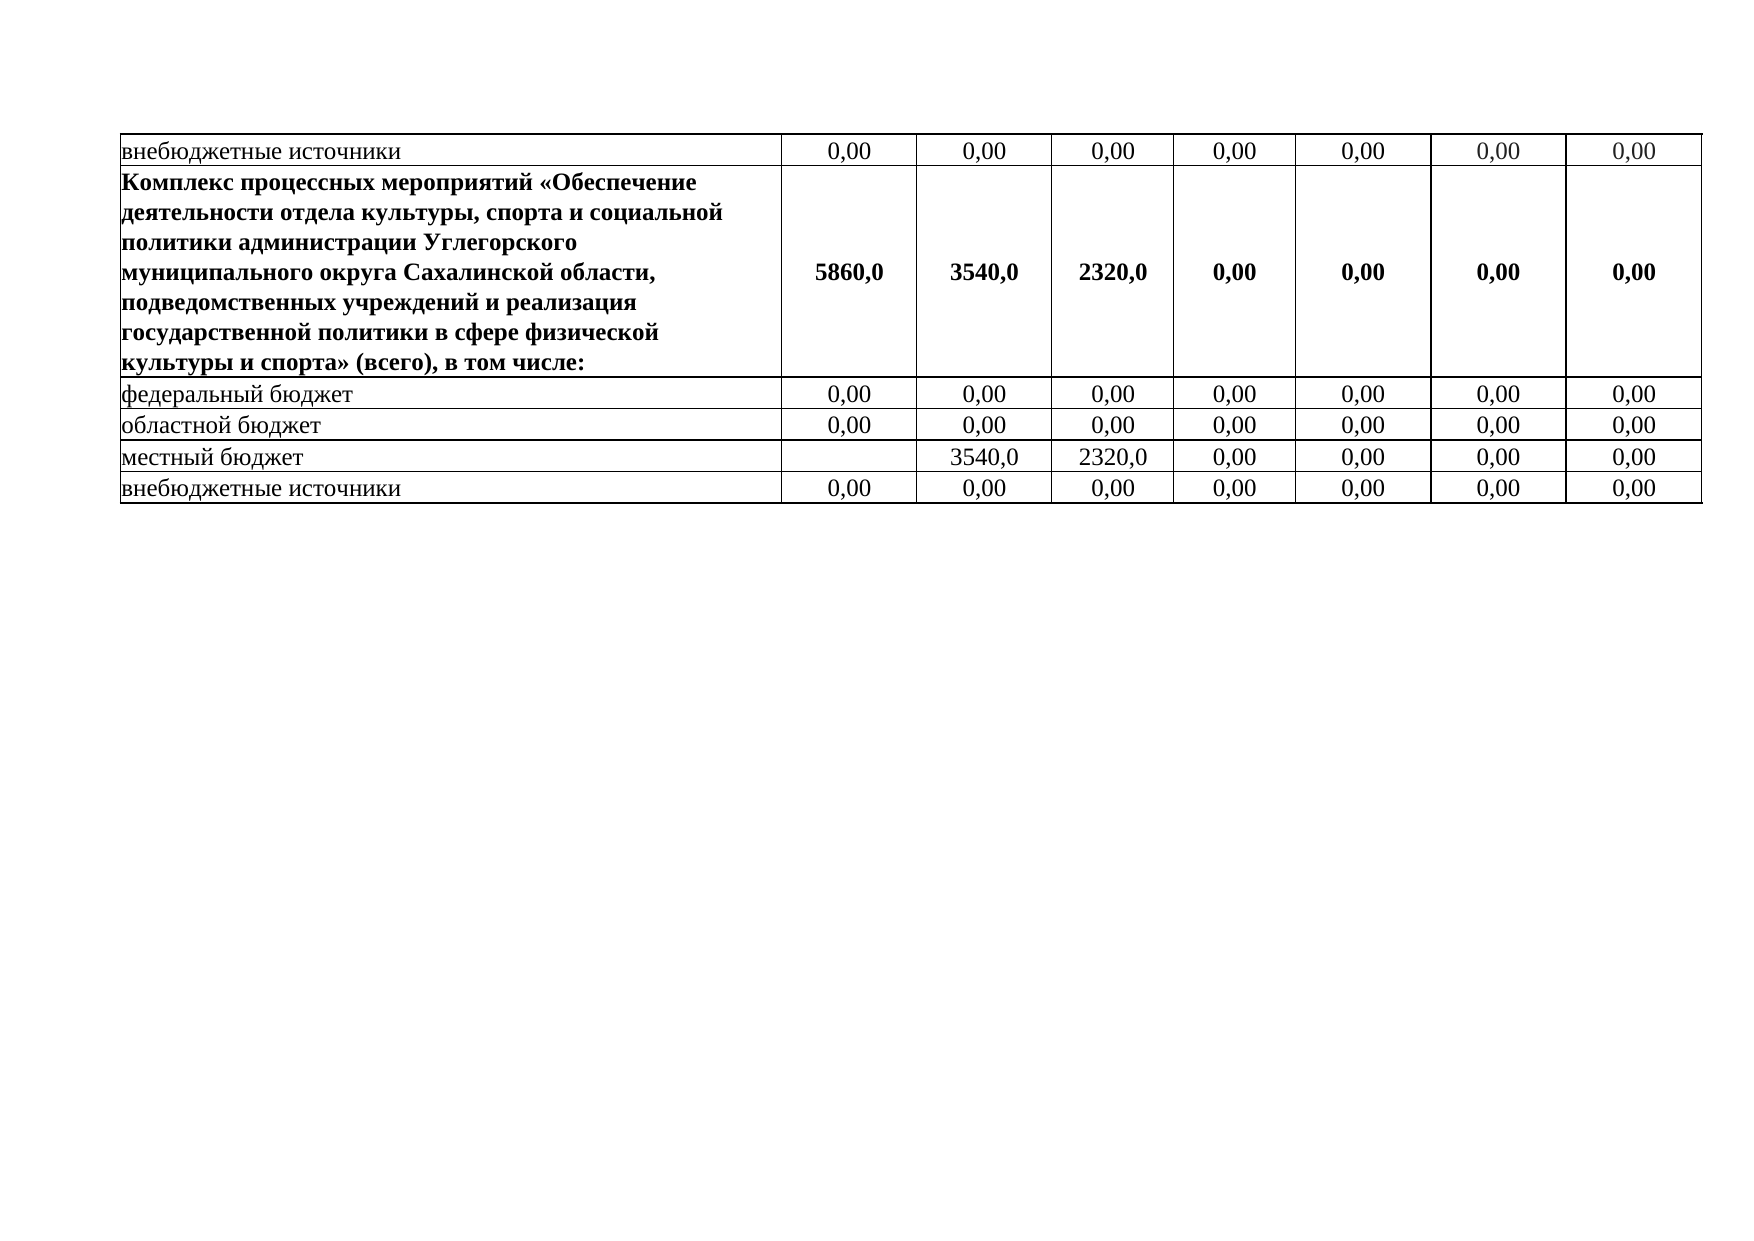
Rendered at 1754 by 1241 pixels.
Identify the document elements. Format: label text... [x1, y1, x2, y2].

table_cell 0,00 [1174, 472, 1295, 502]
table_cell 2320,0 [1052, 441, 1173, 471]
table_cell 0,00 [1052, 409, 1173, 439]
table_cell 0,00 [1296, 409, 1430, 439]
table_cell 0,00 [917, 135, 1051, 164]
table_cell 0,00 [1432, 135, 1565, 164]
table_cell 0,00 [782, 409, 916, 439]
table_cell 0,00 [1296, 166, 1430, 376]
table_cell областной бюджет [121, 409, 781, 439]
table_cell 0,00 [1567, 135, 1701, 164]
table_cell федеральный бюджет [121, 378, 781, 408]
table_cell 0,00 [917, 378, 1051, 408]
table_cell 0,00 [917, 409, 1051, 439]
table_cell 0,00 [1567, 441, 1701, 471]
table_cell 0,00 [1432, 166, 1565, 376]
table_cell 0,00 [1174, 441, 1295, 471]
table_cell 0,00 [782, 472, 916, 502]
table_cell 0,00 [1567, 409, 1701, 439]
table_cell 2320,0 [1052, 166, 1173, 376]
table_cell 0,00 [1296, 441, 1430, 471]
table_cell Комплекс процессных мероприятий «Обеспечение деятельности отдела культуры, спорта и социальной политики администрации Углегорского муниципального округа Сахалинской области, подведомственных учреждений и реализация государственной политики в сфере физической культуры и спорта» (всего), в том числе: [121, 166, 781, 376]
table_cell 0,00 [1174, 409, 1295, 439]
table_cell 0,00 [1432, 441, 1565, 471]
table_cell 0,00 [1296, 472, 1430, 502]
table_cell 0,00 [1052, 472, 1173, 502]
table_cell внебюджетные источники [121, 135, 781, 164]
table_cell 0,00 [1174, 378, 1295, 408]
table_cell местный бюджет [121, 441, 781, 471]
table_cell 0,00 [1052, 378, 1173, 408]
table_cell 0,00 [1567, 472, 1701, 502]
table_cell 0,00 [1174, 166, 1295, 376]
table_cell 0,00 [782, 378, 916, 408]
table_cell [782, 441, 916, 471]
table_cell 0,00 [1432, 378, 1565, 408]
table_cell 0,00 [1432, 409, 1565, 439]
table_cell 0,00 [917, 472, 1051, 502]
table_cell 0,00 [1174, 135, 1295, 164]
table_cell 0,00 [782, 135, 916, 164]
table_cell внебюджетные источники [121, 472, 781, 502]
table_cell 0,00 [1567, 378, 1701, 408]
table_cell 0,00 [1052, 135, 1173, 164]
table_cell 0,00 [1432, 472, 1565, 502]
table_cell 5860,0 [782, 166, 916, 376]
table_cell 3540,0 [917, 441, 1051, 471]
table_cell 3540,0 [917, 166, 1051, 376]
table_cell 0,00 [1296, 135, 1430, 164]
table_cell 0,00 [1567, 166, 1701, 376]
table_cell 0,00 [1296, 378, 1430, 408]
